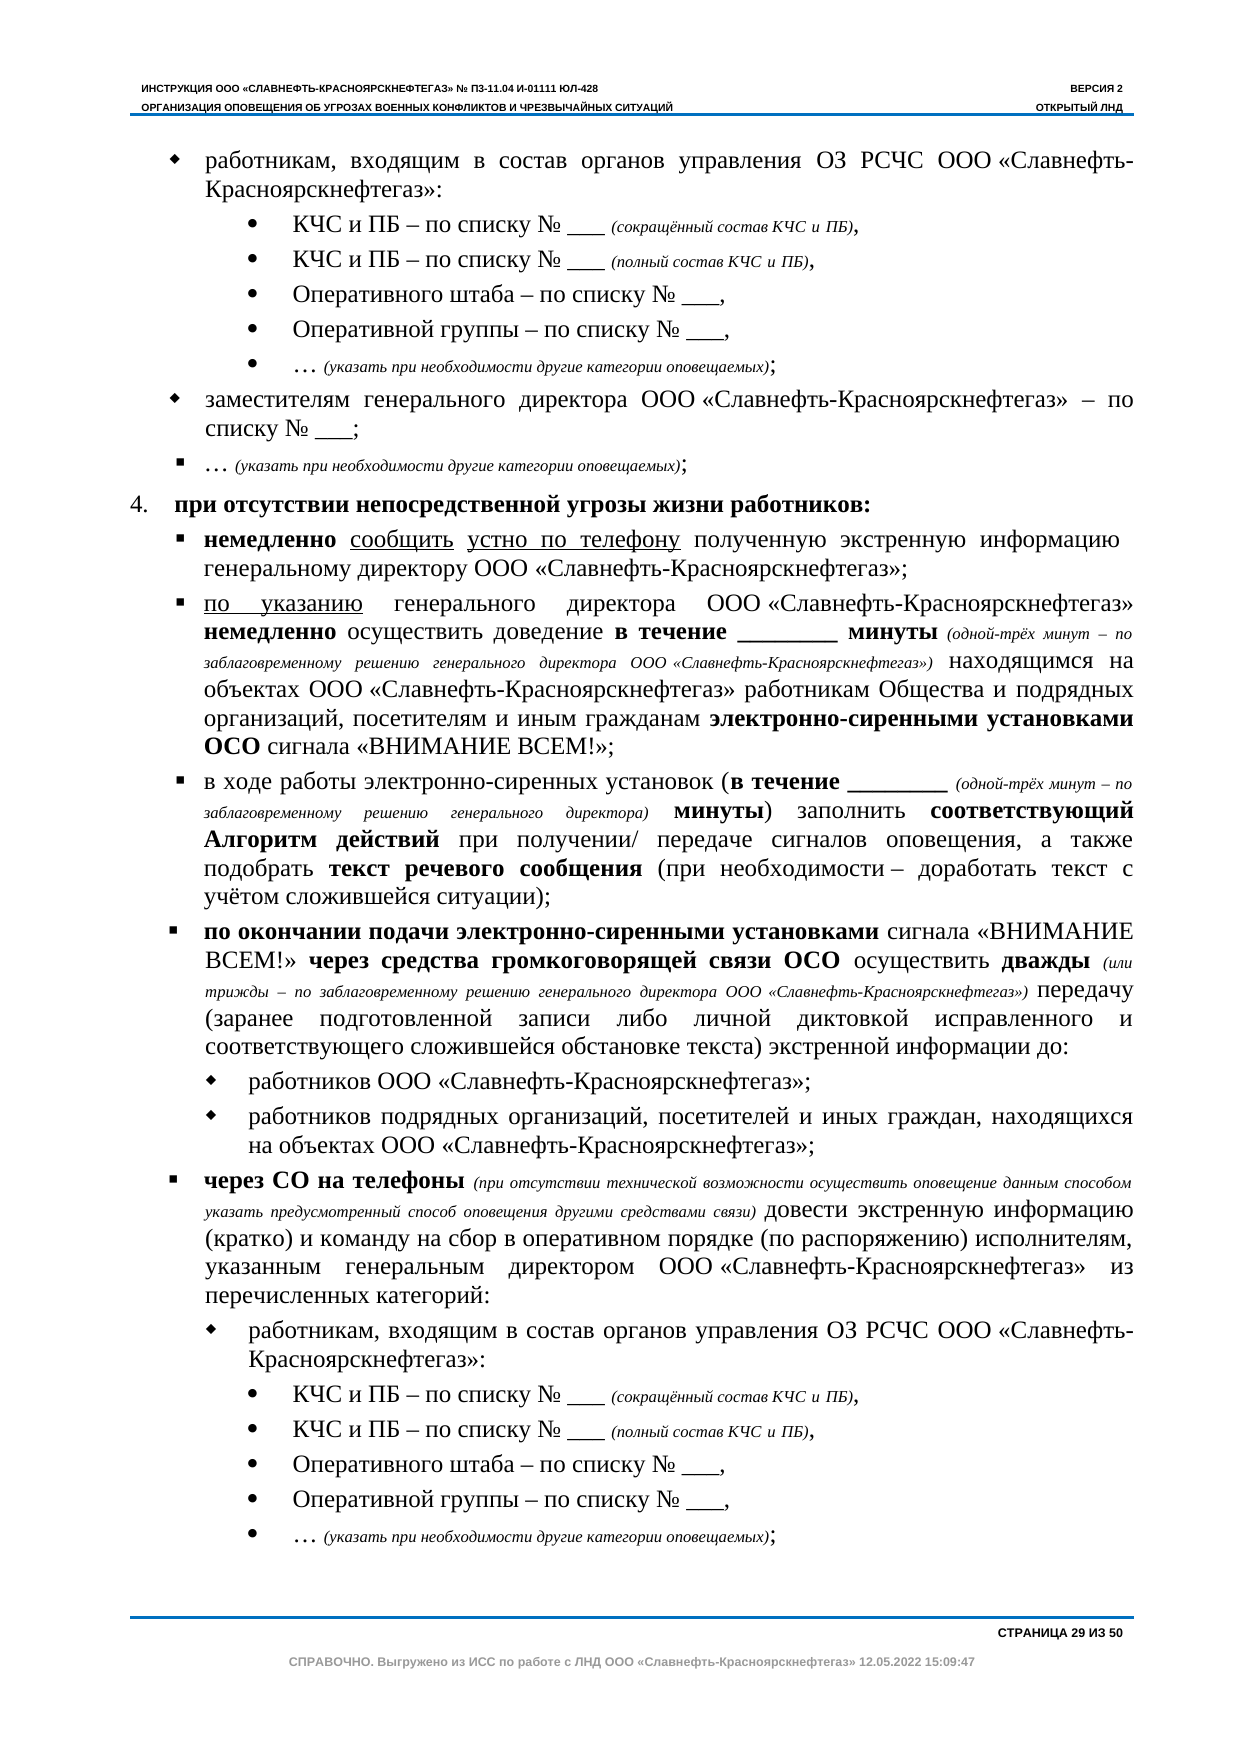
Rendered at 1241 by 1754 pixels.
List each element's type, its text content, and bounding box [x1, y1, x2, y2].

list … (указать при необходимости другие категории оповещаемых); [174, 448, 1134, 476]
list Оперативного штаба – по списку № ___, [248, 279, 1134, 308]
list КЧС и ПБ – по списку № ___ (полный состав КЧС и ПБ), [248, 1414, 1134, 1443]
list по указанию генерального директора ООО «Славнефть-Красноярскнефтегаз» немедленно осуществить доведение в течение ________ минуты (одной-трёх минут – по заблаговременному решению генерального директора ООО «Славнефть-Красноярскнефтегаз») находящимся на объектах ООО «Славнефть-Красноярскнефтегаз» работникам Общества и подрядных организаций, посетителям и иным гражданам электронно-сиренными установками ОСО сигнала «ВНИМАНИЕ ВСЕМ!»; [174, 588, 1134, 760]
list работников ООО «Славнефть-Красноярскнефтегаз»; [204, 1066, 1134, 1095]
list работников подрядных организаций, посетителей и иных граждан, находящихся на объектах ООО «Славнефть-Красноярскнефтегаз»; [204, 1101, 1134, 1159]
list КЧС и ПБ – по списку № ___ (сокращённый состав КЧС и ПБ), [248, 1379, 1134, 1408]
list Оперативной группы – по списку № ___, [248, 314, 1134, 343]
list работникам, входящим в состав органов управления ОЗ РСЧС ООО «Славнефть-Красноярскнефтегаз»: [204, 1315, 1134, 1373]
list в ходе работы электронно-сиренных установок (в течение ________ (одной-трёх минут – по заблаговременному решению генерального директора) минуты) заполнить соответствующий Алгоритм действий при получении/ передаче сигналов оповещения, а также подобрать текст речевого сообщения (при необходимости – доработать текст с учётом сложившейся ситуации); [174, 766, 1134, 910]
list через СО на телефоны (при отсутствии технической возможности осуществить оповещение данным способом указать предусмотренный способ оповещения другими средствами связи) довести экстренную информацию (кратко) и команду на сбор в оперативном порядке (по распоряжению) исполнителям, указанным генеральным директором ООО «Славнефть-Красноярскнефтегаз» из перечисленных категорий: [167, 1165, 1134, 1309]
list заместителям генерального директора ООО «Славнефть-Красноярскнефтегаз» – по списку № ___; [167, 384, 1134, 441]
list немедленно сообщить устно по телефону полученную экстренную информацию генеральному директору ООО «Славнефть-Красноярскнефтегаз»; [174, 524, 1134, 581]
list работникам, входящим в состав органов управления ОЗ РСЧС ООО «Славнефть-Красноярскнефтегаз»: [167, 145, 1134, 203]
list КЧС и ПБ – по списку № ___ (сокращённый состав КЧС и ПБ), [248, 209, 1134, 238]
list по окончании подачи электронно-сиренными установками сигнала «ВНИМАНИЕ ВСЕМ!» через средства громкоговорящей связи ОСО осуществить дважды (или трижды – по заблаговременному решению генерального директора ООО «Славнефть-Красноярскнефтегаз») передачу (заранее подготовленной записи либо личной диктовкой исправленного и соответствующего сложившейся обстановке текста) экстренной информации до: [167, 916, 1134, 1060]
list … (указать при необходимости другие категории оповещаемых); [248, 349, 1134, 378]
list Оперативного штаба – по списку № ___, [248, 1449, 1134, 1478]
list … (указать при необходимости другие категории оповещаемых); [248, 1519, 1134, 1548]
list КЧС и ПБ – по списку № ___ (полный состав КЧС и ПБ), [248, 244, 1134, 273]
list при отсутствии непосредственной угрозы жизни работников: [130, 489, 1134, 518]
list Оперативной группы – по списку № ___, [248, 1484, 1134, 1513]
